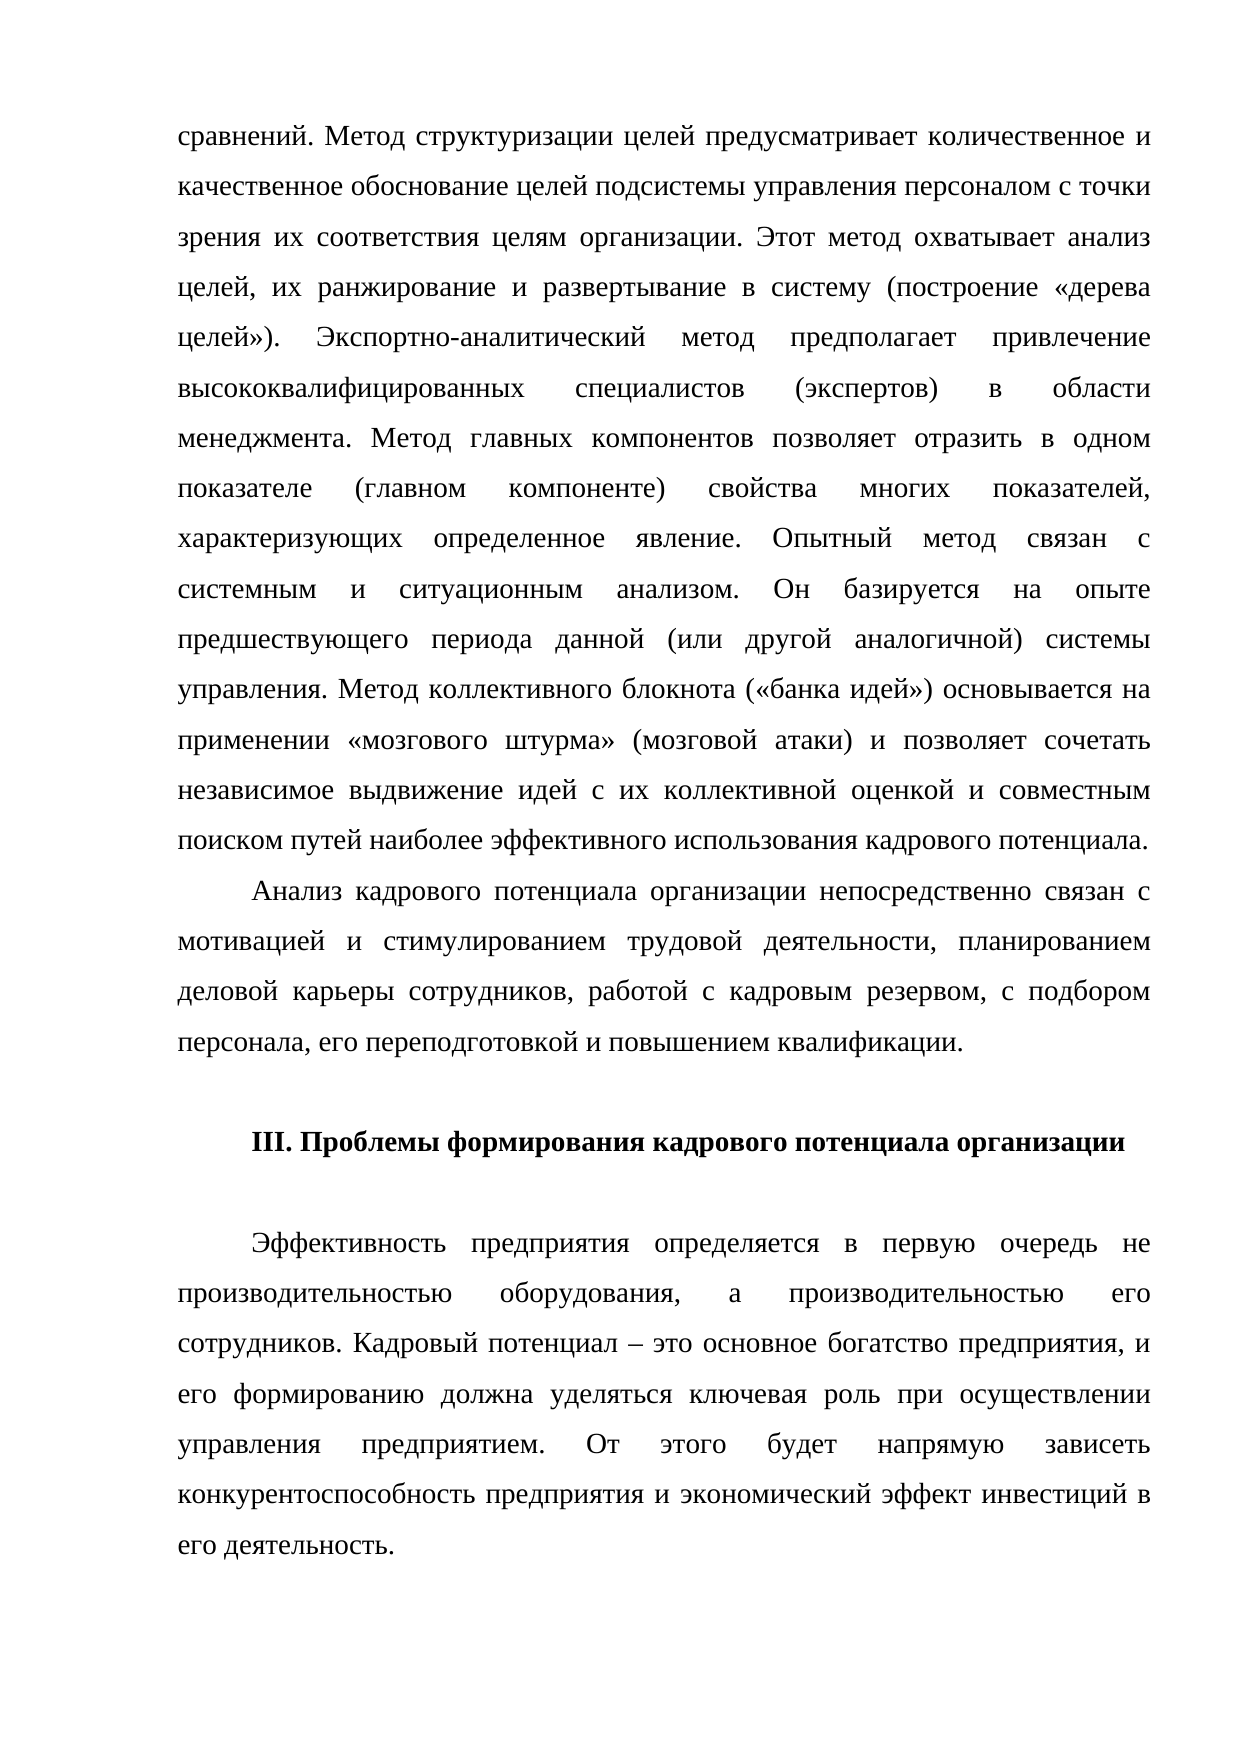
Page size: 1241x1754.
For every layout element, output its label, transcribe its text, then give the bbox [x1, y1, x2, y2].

text III. Проблемы формирования кадрового потенциала организации [177, 1124, 1152, 1158]
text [177, 118, 1152, 856]
text Анализ кадрового потенциала организации непосредственно связан с мотивацией и стимулированием трудовой деятельности, планированием деловой карьеры сотрудников, работой с кадровым резервом, с подбором персонала, его переподготовкой и повышением квалификации. [177, 873, 1152, 1057]
text Эффективность предприятия определяется в первую очередь не производительностью оборудования, а производительностью его сотрудников. Кадровый потенциал – это основное богатство предприятия, и его формированию должна уделяться ключевая роль при осуществлении управления предприятием. От этого будет напрямую зависеть конкурентоспособность предприятия и экономический эффект инвестиций в его деятельность. [177, 1225, 1152, 1560]
